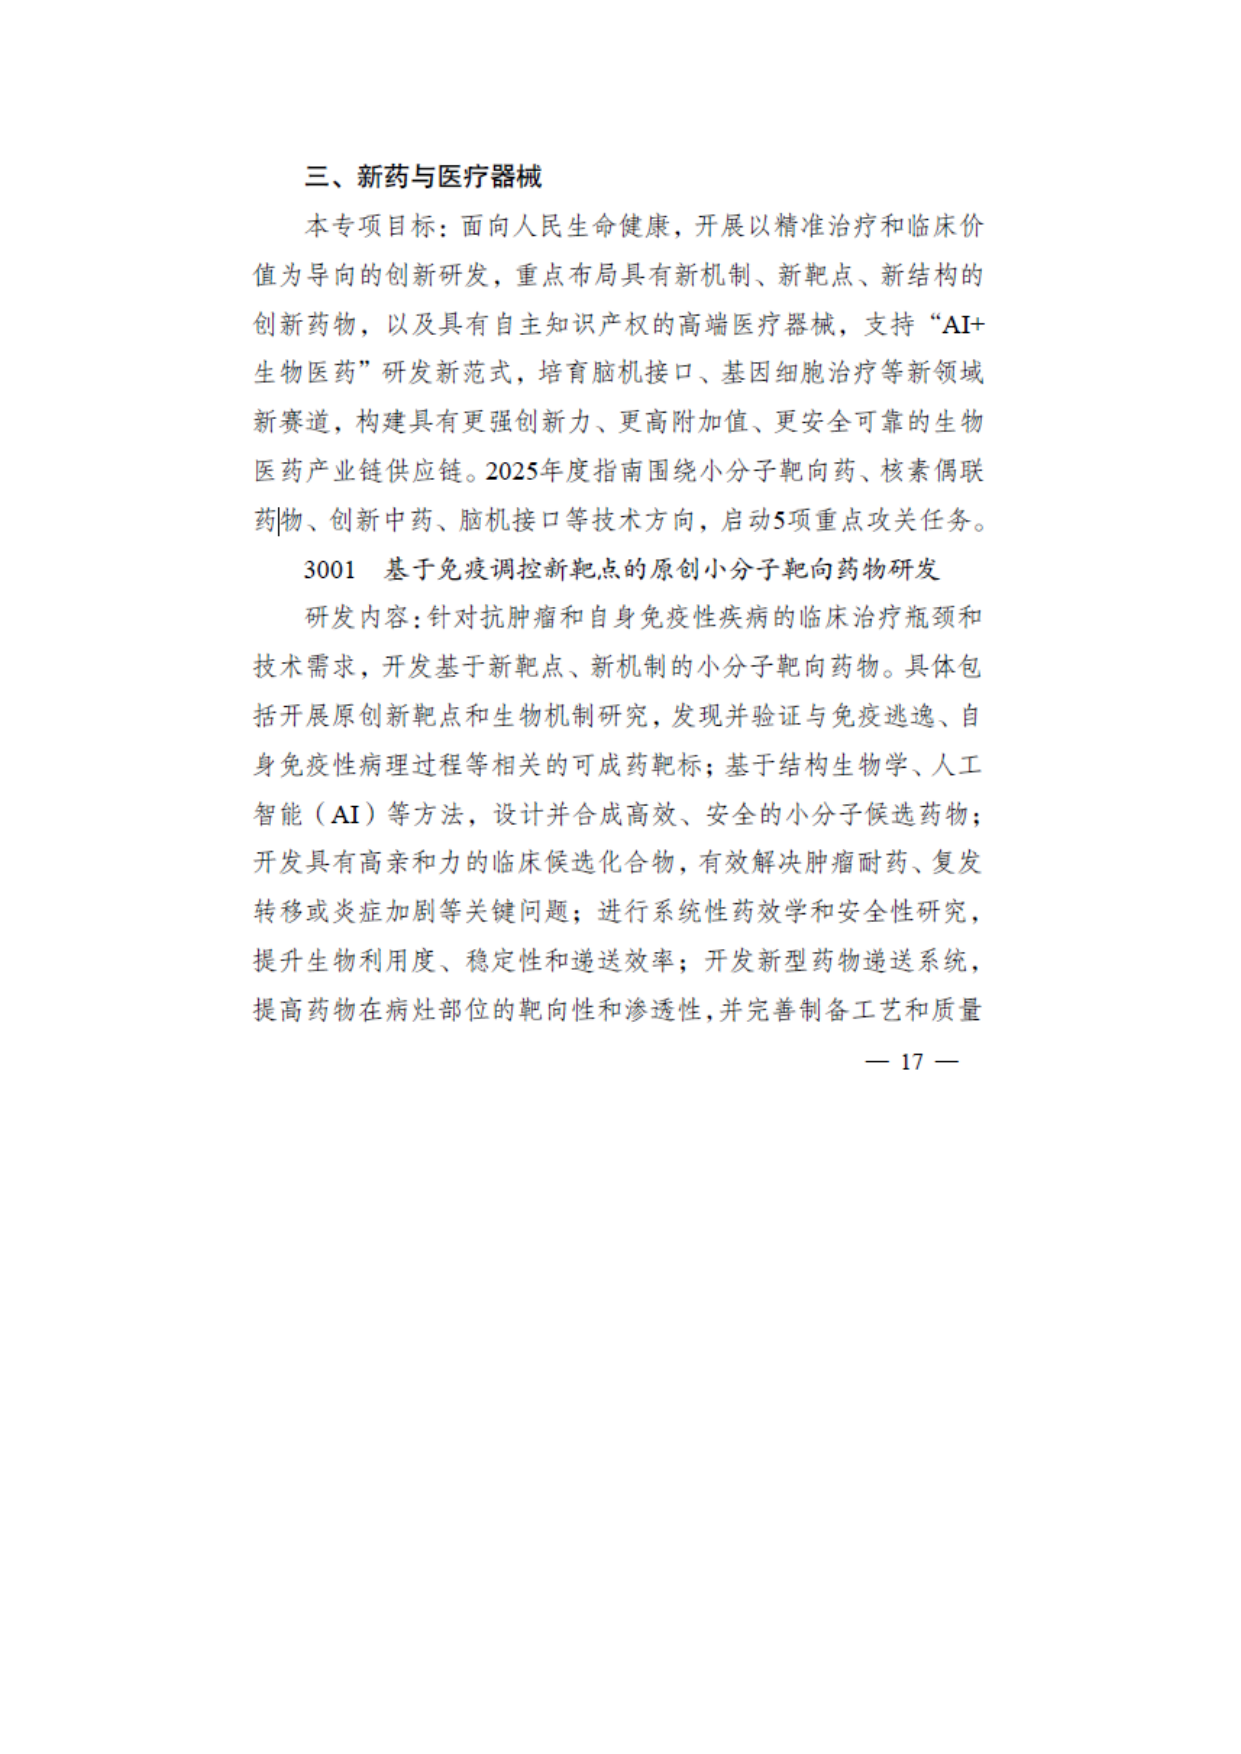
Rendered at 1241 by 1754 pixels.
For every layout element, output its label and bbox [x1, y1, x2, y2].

picture [187, 162, 1053, 1093]
